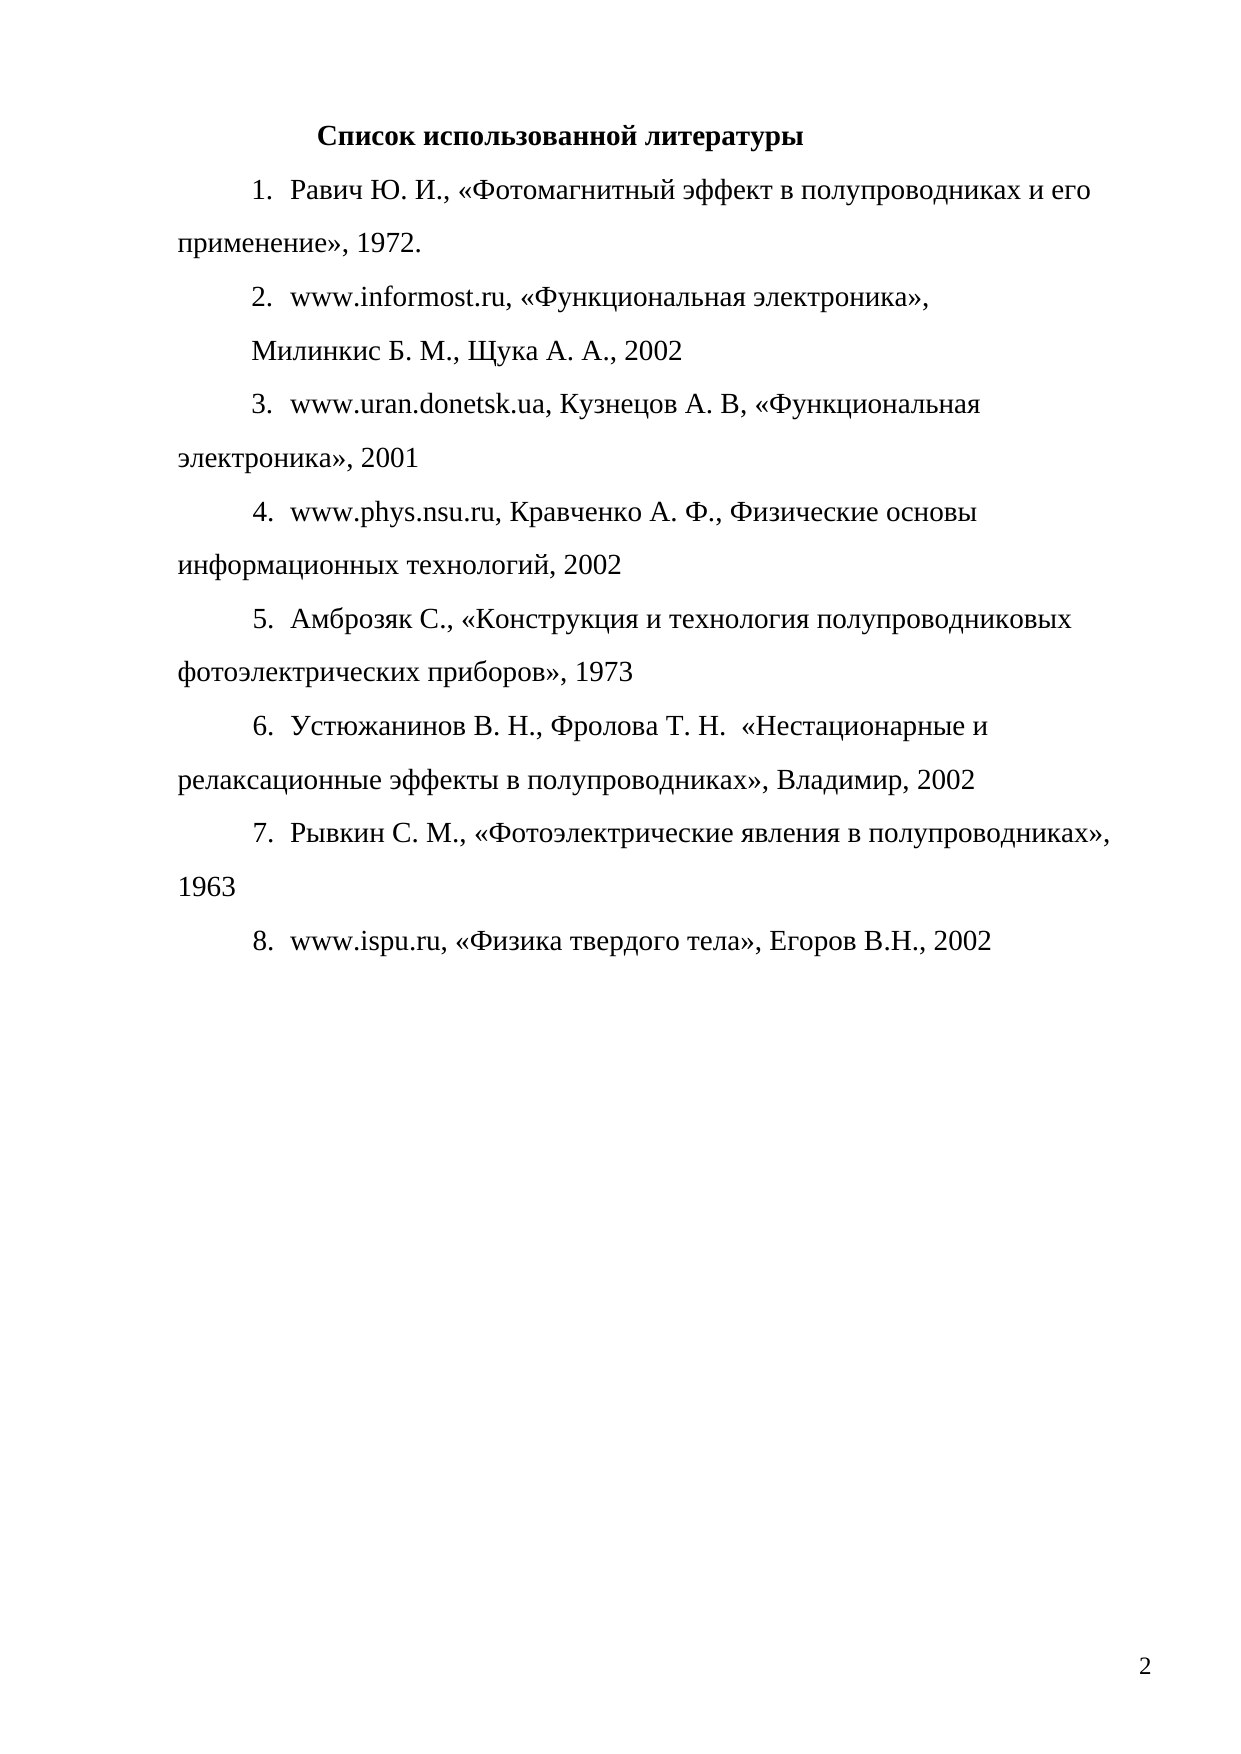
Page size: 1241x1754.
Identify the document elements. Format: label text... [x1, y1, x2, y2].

list www.phys.nsu.ru, Кравченко А. Ф., Физические основы информационных технологий, 2002 [177, 494, 1152, 581]
list Равич Ю. И., «Фотомагнитный эффект в полупроводниках и его применение», 1972. [177, 172, 1152, 259]
list Устюжанинов В. Н., Фролова Т. Н. «Нестационарные и релаксационные эффекты в полупроводниках», Владимир, 2002 [177, 708, 1152, 795]
list Амброзяк С., «Конструкция и технология полупроводниковых фотоэлектрических приборов», 1973 [177, 601, 1152, 688]
text Милинкис Б. М., Щука А. А., 2002 [177, 333, 1152, 366]
list www.ispu.ru, «Физика твердого тела», Егоров В.Н., 2002 [177, 923, 1152, 956]
text Список использованной литературы [251, 118, 1152, 152]
list www.informost.ru, «Функциональная электроника», [177, 279, 1152, 313]
list www.uran.donetsk.ua, Кузнецов А. В, «Функциональная электроника», 2001 [177, 386, 1152, 473]
list Рывкин С. М., «Фотоэлектрические явления в полупроводниках», 1963 [177, 816, 1152, 903]
